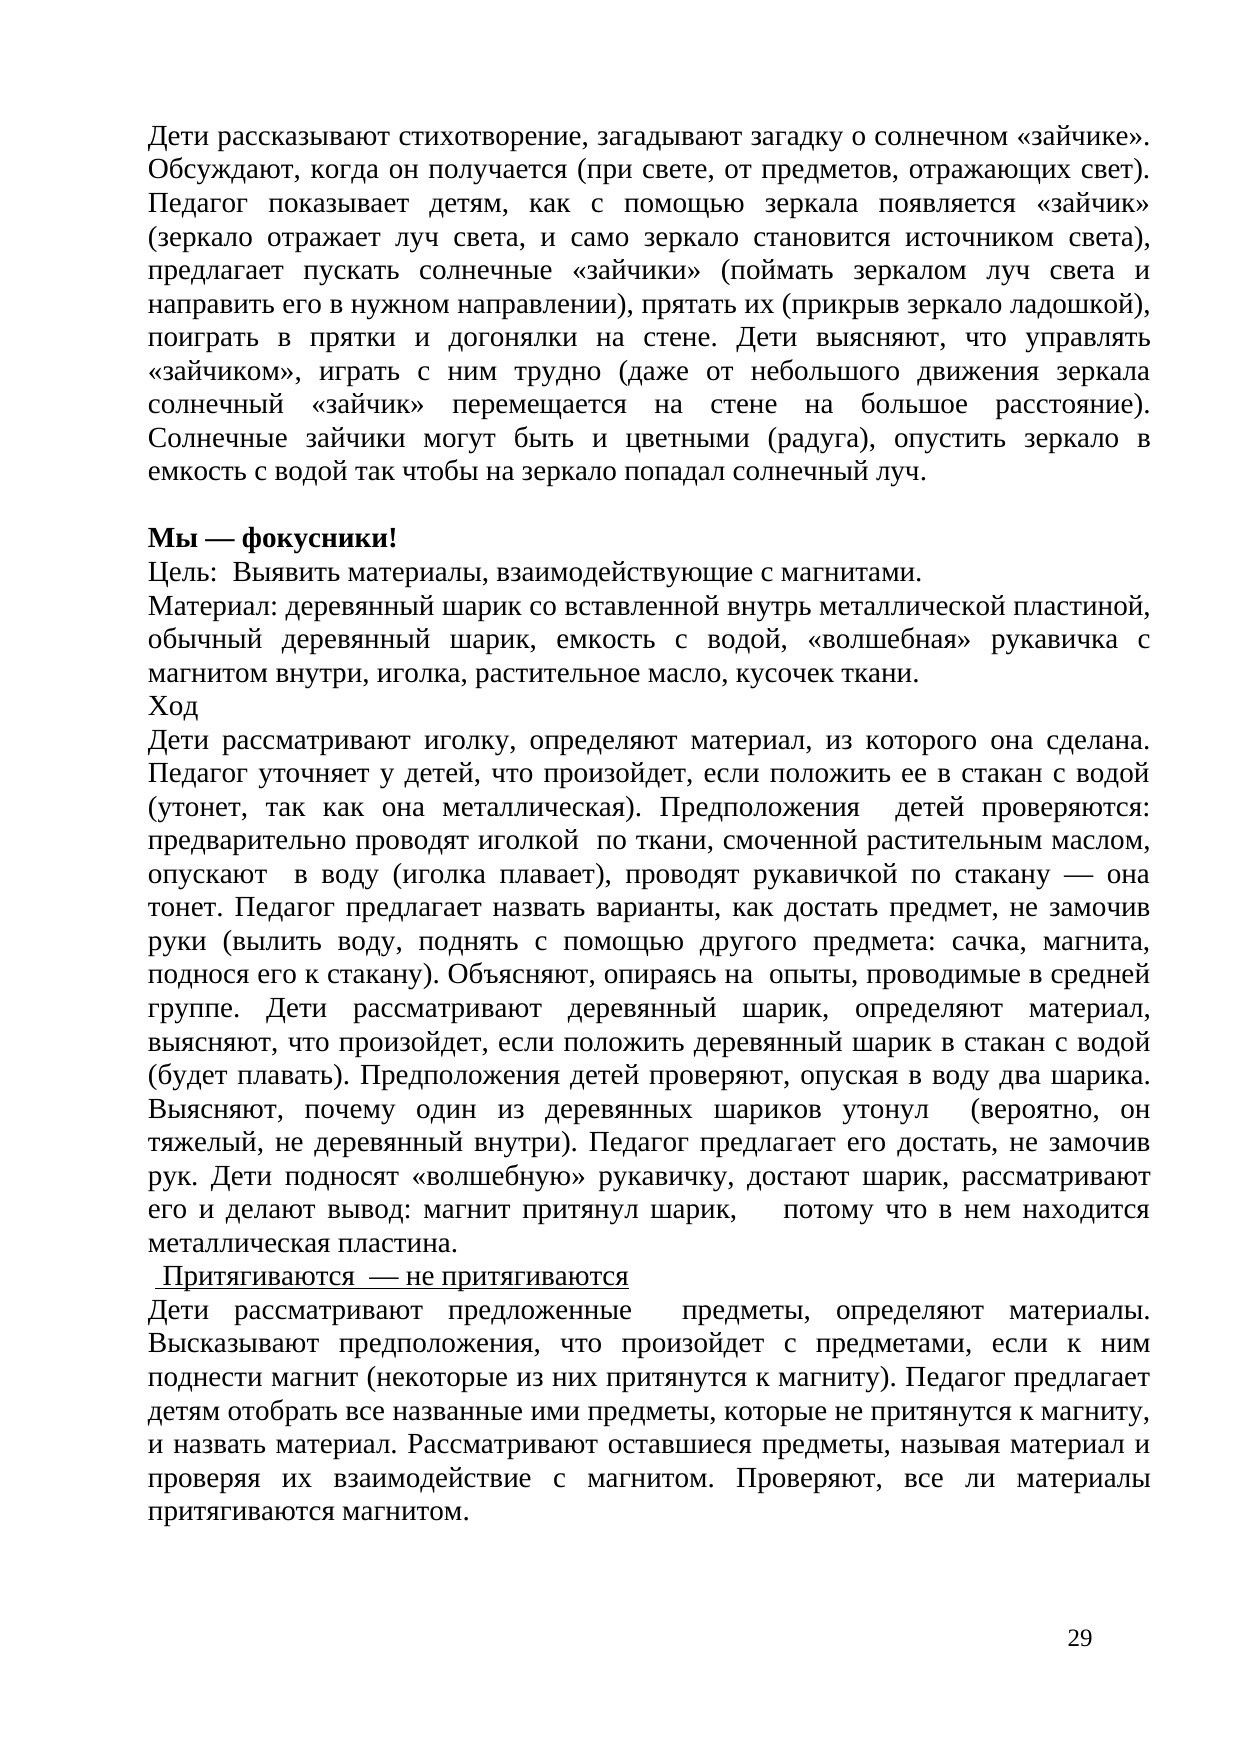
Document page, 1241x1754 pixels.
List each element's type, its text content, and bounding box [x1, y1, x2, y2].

text Цель: Выявить материалы, взаимодействующие с магнитами. [148, 554, 1152, 588]
text Дети рассматривают предложенные предметы, определяют материалы. Высказывают предположения, что произойдет с предметами, если к ним поднести магнит (некоторые из них притянутся к магниту). Педагог предлагает детям отобрать все названные ими предметы, которые не притянутся к магниту, и назвать материал. Рассматривают оставшиеся предметы, называя материал и проверяя их взаимодействие с магнитом. Проверяют, все ли материалы притягиваются магнитом. [148, 1292, 1152, 1527]
text Материал: деревянный шарик со вставленной внутрь металлической пластиной, обычный деревянный шарик, емкость с водой, «волшебная» рукавичка с магнитом внутри, иголка, растительное масло, кусочек ткани. [148, 588, 1152, 688]
text Мы — фокусники! [148, 521, 1152, 554]
text Притягиваются — не притягиваются [148, 1258, 1152, 1292]
text Ход [148, 688, 1152, 722]
text Дети рассматривают иголку, определяют материал, из которого она сделана. Педагог уточняет у детей, что произойдет, если положить ее в стакан с водой (утонет, так как она металлическая). Предположения детей проверяются: предварительно проводят иголкой по ткани, смоченной растительным маслом, опускают в воду (иголка плавает), проводят рукавичкой по стакану — она тонет. Педагог предлагает назвать варианты, как достать предмет, не замочив руки (вылить воду, поднять с помощью другого предмета: сачка, магнита, поднося его к стакану). Объясняют, опираясь на опыты, проводимые в средней группе. Дети рассматривают деревянный шарик, определяют материал, выясняют, что произойдет, если положить деревянный шарик в стакан с водой (будет плавать). Предположения детей проверяют, опуская в воду два шарика. Выясняют, почему один из деревянных шариков утонул (вероятно, он тяжелый, не деревянный внутри). Педагог предлагает его достать, не замочив рук. Дети подносят «волшебную» рукавичку, достают шарик, рассматривают его и делают вывод: магнит притянул шарик, потому что в нем находится металлическая пластина. [148, 722, 1152, 1258]
text Дети рассказывают стихотворение, загадывают загадку о солнечном «зайчике». Обсуждают, когда он получается (при свете, от предметов, отражающих свет). Педагог показывает детям, как с помощью зеркала появляется «зайчик» (зеркало отражает луч света, и само зеркало становится источником света), предлагает пускать солнечные «зайчики» (поймать зеркалом луч света и направить его в нужном направлении), прятать их (прикрыв зеркало ладошкой), поиграть в прятки и догонялки на стене. Дети выясняют, что управлять «зайчиком», играть с ним трудно (даже от небольшого движения зеркала солнечный «зайчик» перемещается на стене на большое расстояние). Солнечные зайчики могут быть и цветными (радуга), опустить зеркало в емкость с водой так чтобы на зеркало попадал солнечный луч. [148, 118, 1152, 487]
